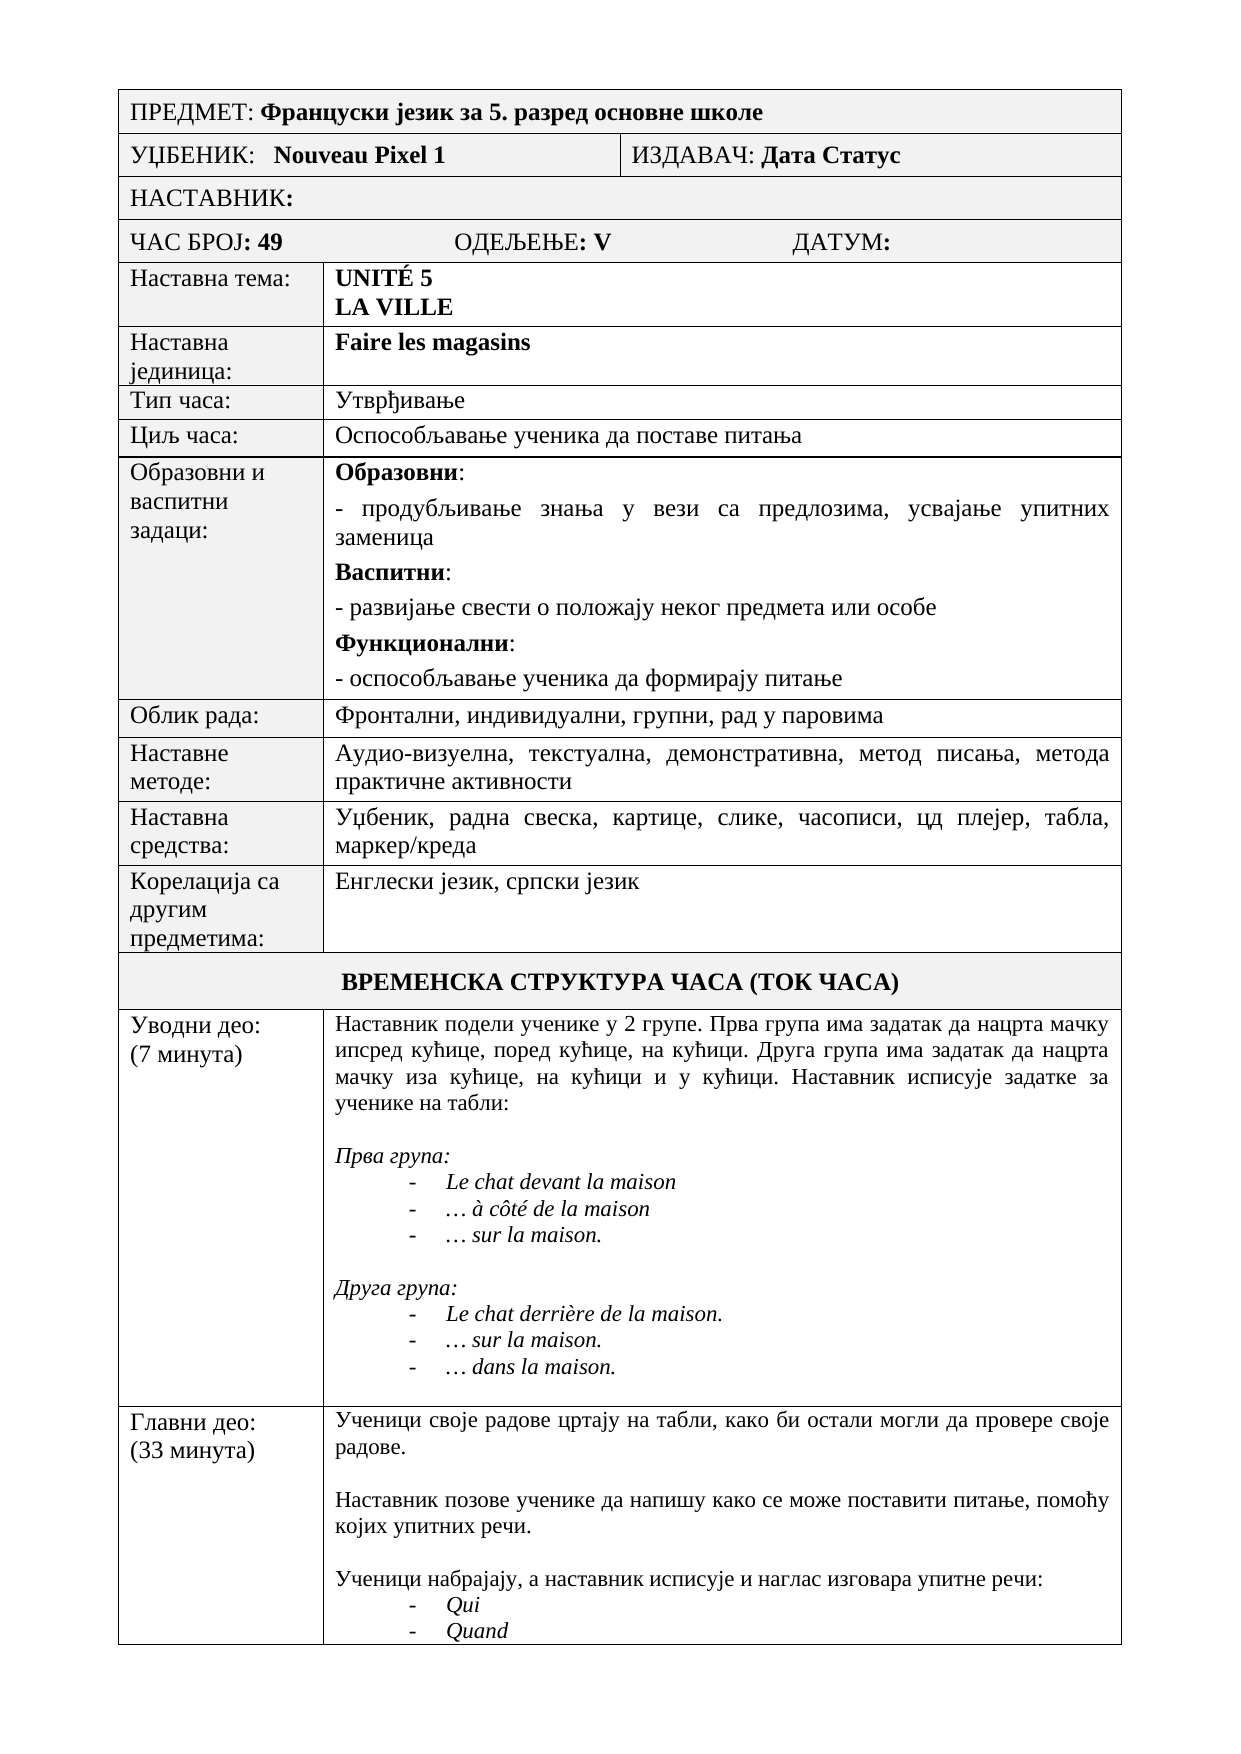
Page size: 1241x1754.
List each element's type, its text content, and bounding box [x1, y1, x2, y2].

table_cell Оспособљавање ученика да поставе питања [324, 420, 1121, 456]
table_cell Уџбеник, радна свеска, картице, слике, часописи, цд плејер, табла, маркер/креда [324, 802, 1121, 865]
table_cell ОДЕЉЕЊЕ: V [443, 220, 781, 262]
table_cell Аудио-визуелна, текстуална, демонстративна, метод писања, метода практичне активности [324, 738, 1121, 801]
table_cell Наставна средства: [119, 802, 323, 865]
table_cell ДАТУМ: [781, 220, 1121, 262]
table_cell Енглески језик, српски језик [324, 866, 1121, 952]
table_cell ИЗДАВАЧ: Дата Статус [621, 134, 1121, 176]
table_cell Образовни: - продубљивање знања у вези са предлозима, усвајање упитних заменица Васпитни: - развијање свести о положају неког предмета или особе Функционални: - оспособљавање ученика да формирају питање [324, 458, 1121, 699]
table_cell Faire les magasins [324, 327, 1121, 384]
table_header ПРЕДМЕТ: Француски језик за 5. разред основне школе [119, 90, 1121, 132]
table_cell Циљ часа: [119, 420, 323, 456]
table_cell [119, 1407, 323, 1644]
table_cell Тип часа: [119, 386, 323, 419]
table_cell Фронтални, индивидуални, групни, рад у паровима [324, 700, 1121, 737]
table_cell ЧАС БРОЈ: 49 [119, 220, 443, 262]
table_cell Наставник подели ученике у 2 групе. Прва група има задатак да нацрта мачку ипсред кућице, поред кућице, на кућици. Друга група има задатак да нацрта мачку иза кућице, на кућици и у кућици. Наставник исписује задатке за ученике на табли: Прва група: Le chat devant la maison … à côté de la maison … sur la maison. Друга група: Le chat derrière de la maison. … sur la maison. … dans la maison. [324, 1010, 1121, 1406]
table_cell УЏБЕНИК: Nouveau Pixel 1 [119, 134, 620, 176]
table_cell НАСТАВНИК: [119, 177, 1121, 219]
table_cell Наставне методе: [119, 738, 323, 801]
table_cell Уводни део: (7 минута) [119, 1010, 323, 1406]
table_cell Облик рада: [119, 700, 323, 737]
table_cell Наставна јединица: [119, 327, 323, 384]
table_cell ВРЕМЕНСКА СТРУКТУРА ЧАСА (ТОК ЧАСА) [119, 953, 1121, 1009]
table_cell UNITÉ 5 LA VILLE [324, 263, 1121, 326]
table_cell Наставна тема: [119, 263, 323, 326]
table_cell Корелација са другим предметима: [119, 866, 323, 952]
table_cell Утврђивање [324, 386, 1121, 419]
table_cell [324, 1407, 1121, 1644]
table_cell Образовни и васпитни задаци: [119, 458, 323, 699]
